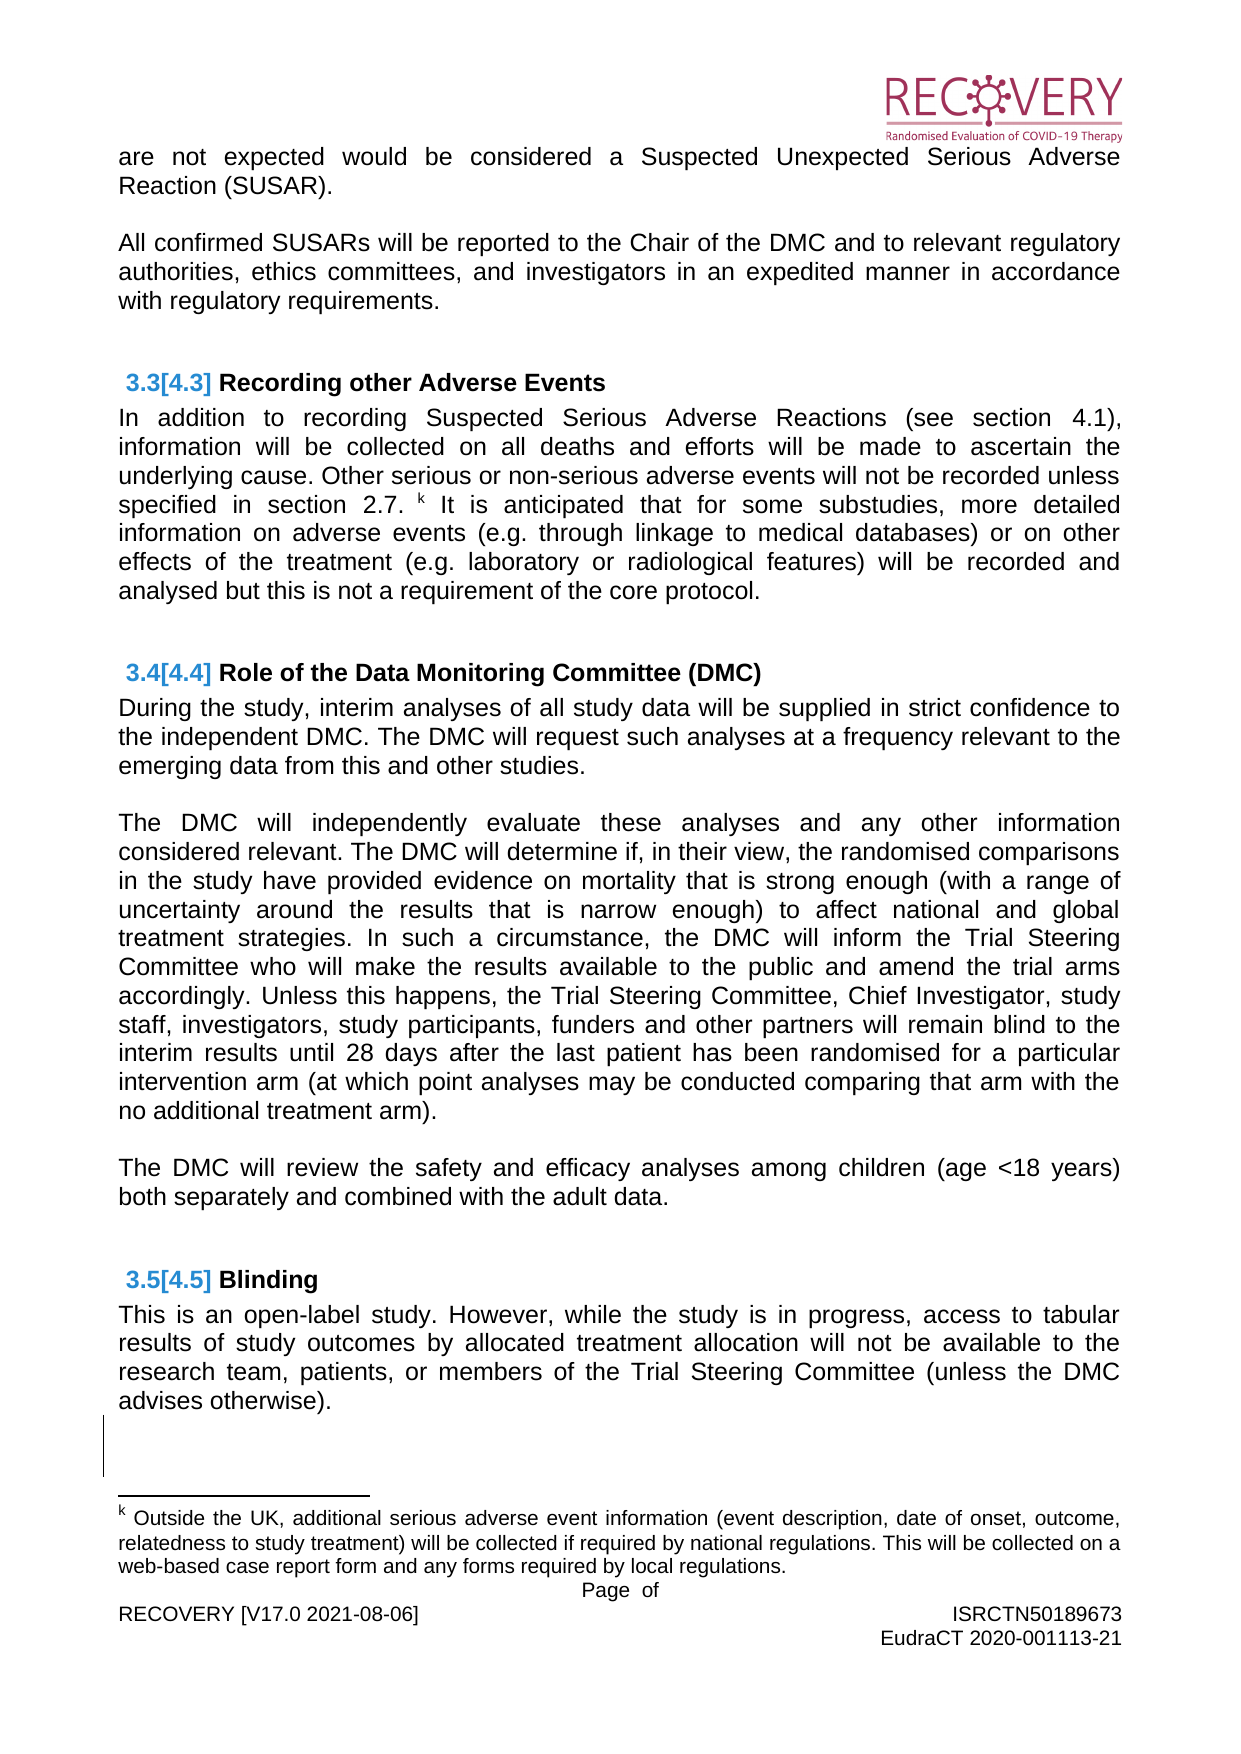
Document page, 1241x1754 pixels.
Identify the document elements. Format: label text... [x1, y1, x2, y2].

text The DMC will independently evaluate these analyses and any other information considered relevant. The DMC will determine if, in their view, the randomised comparisons in the study have provided evidence on mortality that is strong enough (with a range of uncertainty around the results that is narrow enough) to affect national and global treatment strategies. In such a circumstance, the DMC will inform the Trial Steering Committee who will make the results available to the public and amend the trial arms accordingly. Unless this happens, the Trial Steering Committee, Chief Investigator, study staff, investigators, study participants, funders and other partners will remain blind to the interim results until 28 days after the last patient has been randomised for a particular intervention arm (at which point analyses may be conducted comparing that arm with the no additional treatment arm). [118, 808, 1122, 1125]
text During the study, interim analyses of all study data will be supplied in strict confidence to the independent DMC. The DMC will request such analyses at a frequency relevant to the emerging data from this and other studies. [118, 693, 1122, 780]
text The DMC will review the safety and efficacy analyses among children (age <18 years) both separately and combined with the adult data. [118, 1153, 1122, 1211]
subtitle Recording other Adverse Events [126, 368, 1122, 397]
subtitle Blinding [126, 1265, 1122, 1293]
picture [886, 75, 1123, 143]
text In addition to recording Suspected Serious Adverse Reactions (see section 4.1), information will be collected on all deaths and efforts will be made to ascertain the underlying cause. Other serious or non-serious adverse events will not be recorded unless specified in section 2.7. It is anticipated that for some substudies, more detailed information on adverse events (e.g. through linkage to medical databases) or on other effects of the treatment (e.g. laboratory or radiological features) will be recorded and analysed but this is not a requirement of the core protocol. [118, 403, 1122, 605]
text All confirmed SUSARs will be reported to the Chair of the DMC and to relevant regulatory authorities, ethics committees, and investigators in an expedited manner in accordance with regulatory requirements. [118, 228, 1122, 315]
subtitle Role of the Data Monitoring Committee (DMC) [126, 658, 1122, 687]
text This is an open-label study. However, while the study is in progress, access to tabular results of study outcomes by allocated treatment allocation will not be available to the research team, patients, or members of the Trial Steering Committee (unless the DMC advises otherwise). [118, 1300, 1122, 1415]
